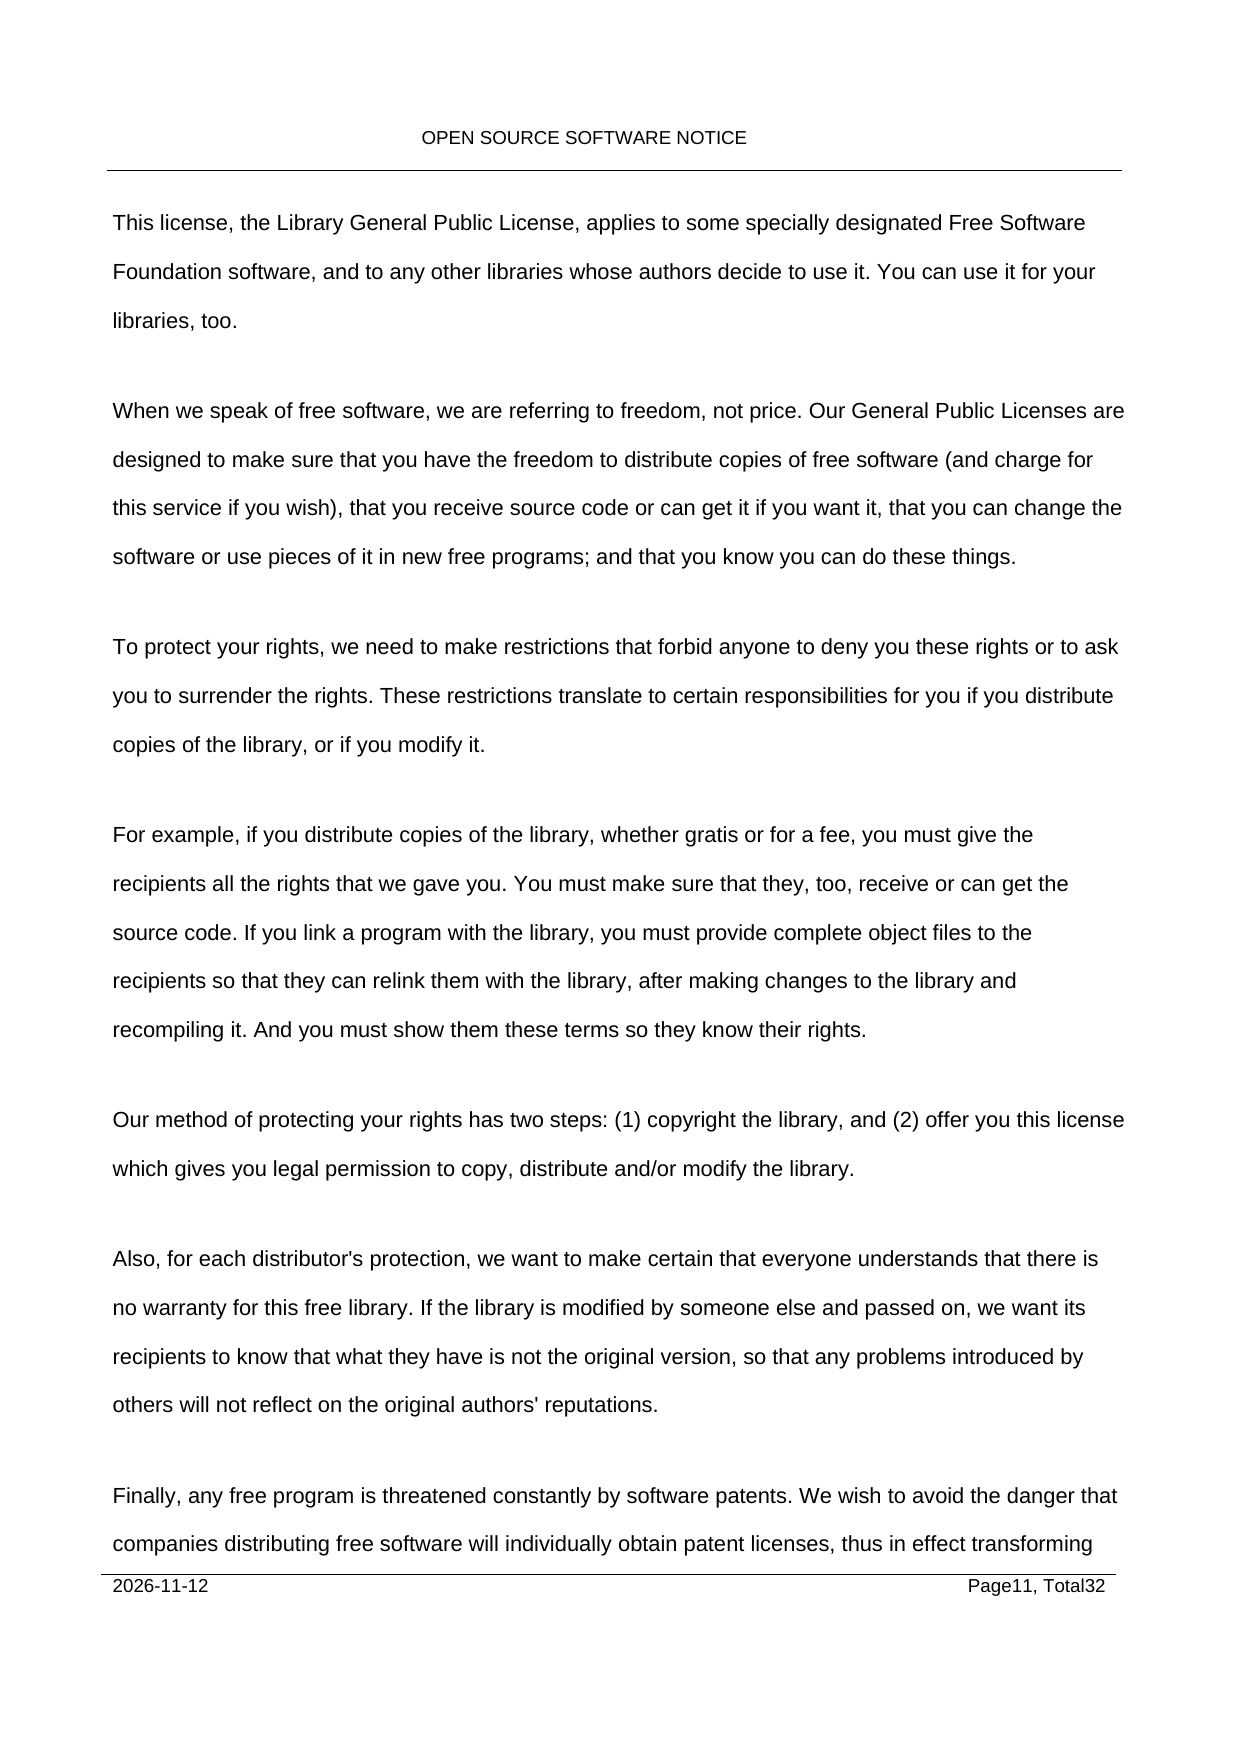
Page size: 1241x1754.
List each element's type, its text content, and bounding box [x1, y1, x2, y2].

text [112, 1479, 1128, 1560]
text Our method of protecting your rights has two steps: (1) copyright the library, and (2) offer you this license which gives you legal permission to copy, distribute and/or modify the library. [112, 1103, 1128, 1185]
text Also, for each distributor's protection, we want to make certain that everyone understands that there is no warranty for this free library. If the library is modified by someone else and passed on, we want its recipients to know that what they have is not the original version, so that any problems introduced by others will not reflect on the original authors' reputations. [112, 1242, 1128, 1421]
text For example, if you distribute copies of the library, whether gratis or for a fee, you must give the recipients all the rights that we gave you. You must make sure that they, too, receive or can get the source code. If you link a program with the library, you must provide complete object files to the recipients so that they can relink them with the library, after making changes to the library and recompiling it. And you must show them these terms so they know their rights. [112, 818, 1128, 1046]
text This license, the Library General Public License, applies to some specially designated Free Software Foundation software, and to any other libraries whose authors decide to use it. You can use it for your libraries, too. [112, 206, 1128, 336]
text To protect your rights, we need to make restrictions that forbid anyone to deny you these rights or to ask you to surrender the rights. These restrictions translate to certain responsibilities for you if you distribute copies of the library, or if you modify it. [112, 631, 1128, 761]
text When we speak of free software, we are referring to freedom, not price. Our General Public Licenses are designed to make sure that you have the freedom to distribute copies of free software (and charge for this service if you wish), that you receive source code or can get it if you want it, that you can change the software or use pieces of it in new free programs; and that you know you can do these things. [112, 394, 1128, 573]
